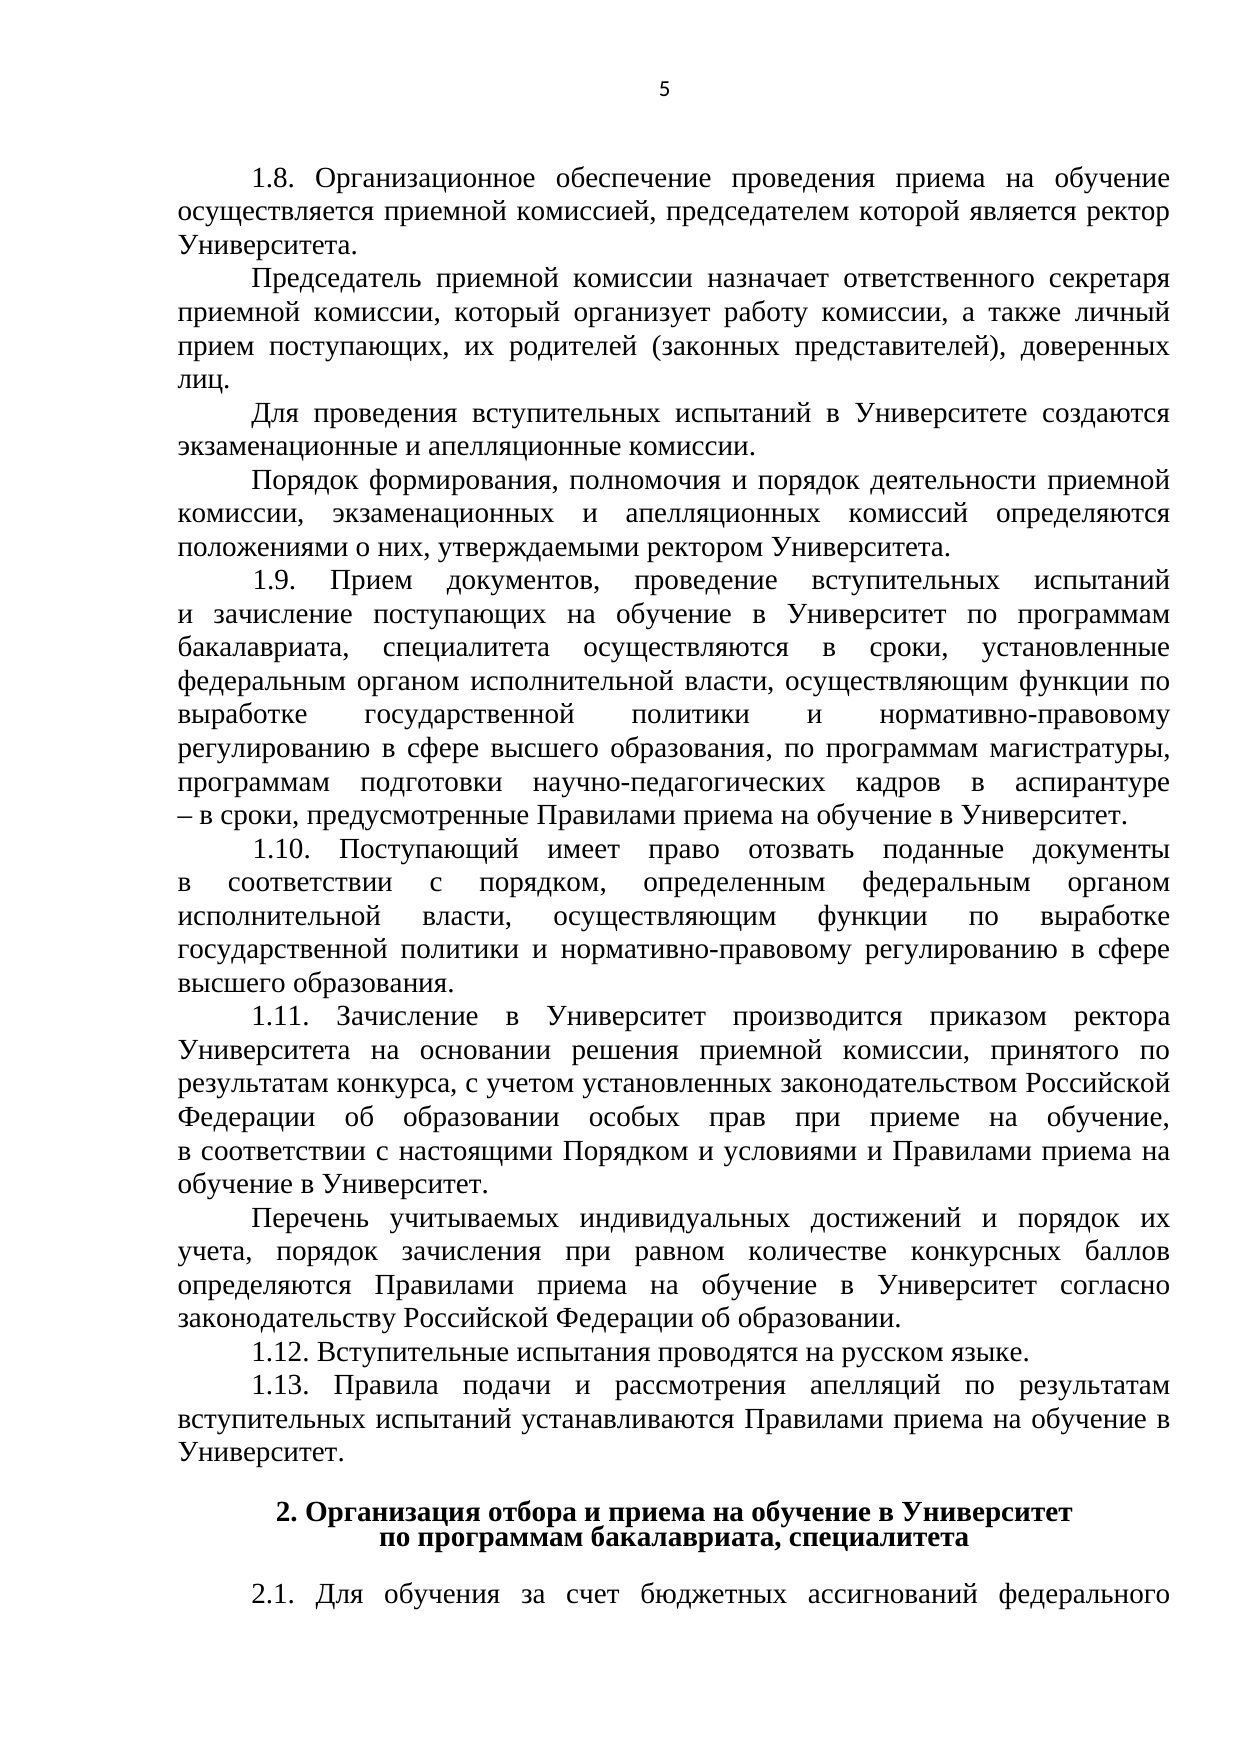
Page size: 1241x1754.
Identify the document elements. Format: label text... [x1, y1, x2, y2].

text 1.8. Организационное обеспечение проведения приема на обучение осуществляется приемной комиссией, председателем которой является ректор Университета. [177, 160, 1171, 261]
text Порядок формирования, полномочия и порядок деятельности приемной комиссии, экзаменационных и апелляционных комиссий определяются положениями о них, утверждаемыми ректором Университета. [177, 462, 1171, 562]
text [177, 1577, 1171, 1610]
text 1.10. Поступающий имеет право отозвать поданные документы в соответствии с порядком, определенным федеральным органом исполнительной власти, осуществляющим функции по выработке государственной политики и нормативно-правовому регулированию в сфере высшего образования. [177, 831, 1171, 998]
text Для проведения вступительных испытаний в Университете создаются экзаменационные и апелляционные комиссии. [177, 395, 1171, 462]
text по программам бакалавриата, специалитета [177, 1527, 1171, 1552]
text Перечень учитываемых индивидуальных достижений и порядок их учета, порядок зачисления при равном количестве конкурсных баллов определяются Правилами приема на обучение в Университет согласно законодательству Российской Федерации об образовании. [177, 1200, 1171, 1334]
text Председатель приемной комиссии назначает ответственного секретаря приемной комиссии, который организует работу комиссии, а также личный прием поступающих, их родителей (законных представителей), доверенных лиц. [177, 261, 1171, 395]
text 1.12. Вступительные испытания проводятся на русском языке. [177, 1334, 1171, 1367]
text 1.11. Зачисление в Университет производится приказом ректора Университета на основании решения приемной комиссии, принятого по результатам конкурса, с учетом установленных законодательством Российской Федерации об образовании особых прав при приеме на обучение, в соответствии с настоящими Порядком и условиями и Правилами приема на обучение в Университет. [177, 998, 1171, 1200]
text 1.9. Прием документов, проведение вступительных испытаний и зачисление поступающих на обучение в Университет по программам бакалавриата, специалитета осуществляются в сроки, установленные федеральным органом исполнительной власти, осуществляющим функции по выработке государственной политики и нормативно-правовому регулированию в сфере высшего образования, по программам магистратуры, программам подготовки научно-педагогических кадров в аспирантуре – в сроки, предусмотренные Правилами приема на обучение в Университет. [177, 562, 1171, 831]
text 1.13. Правила подачи и рассмотрения апелляций по результатам вступительных испытаний устанавливаются Правилами приема на обучение в Университет. [177, 1367, 1171, 1468]
text 2. Организация отбора и приема на обучение в Университет [177, 1502, 1171, 1527]
